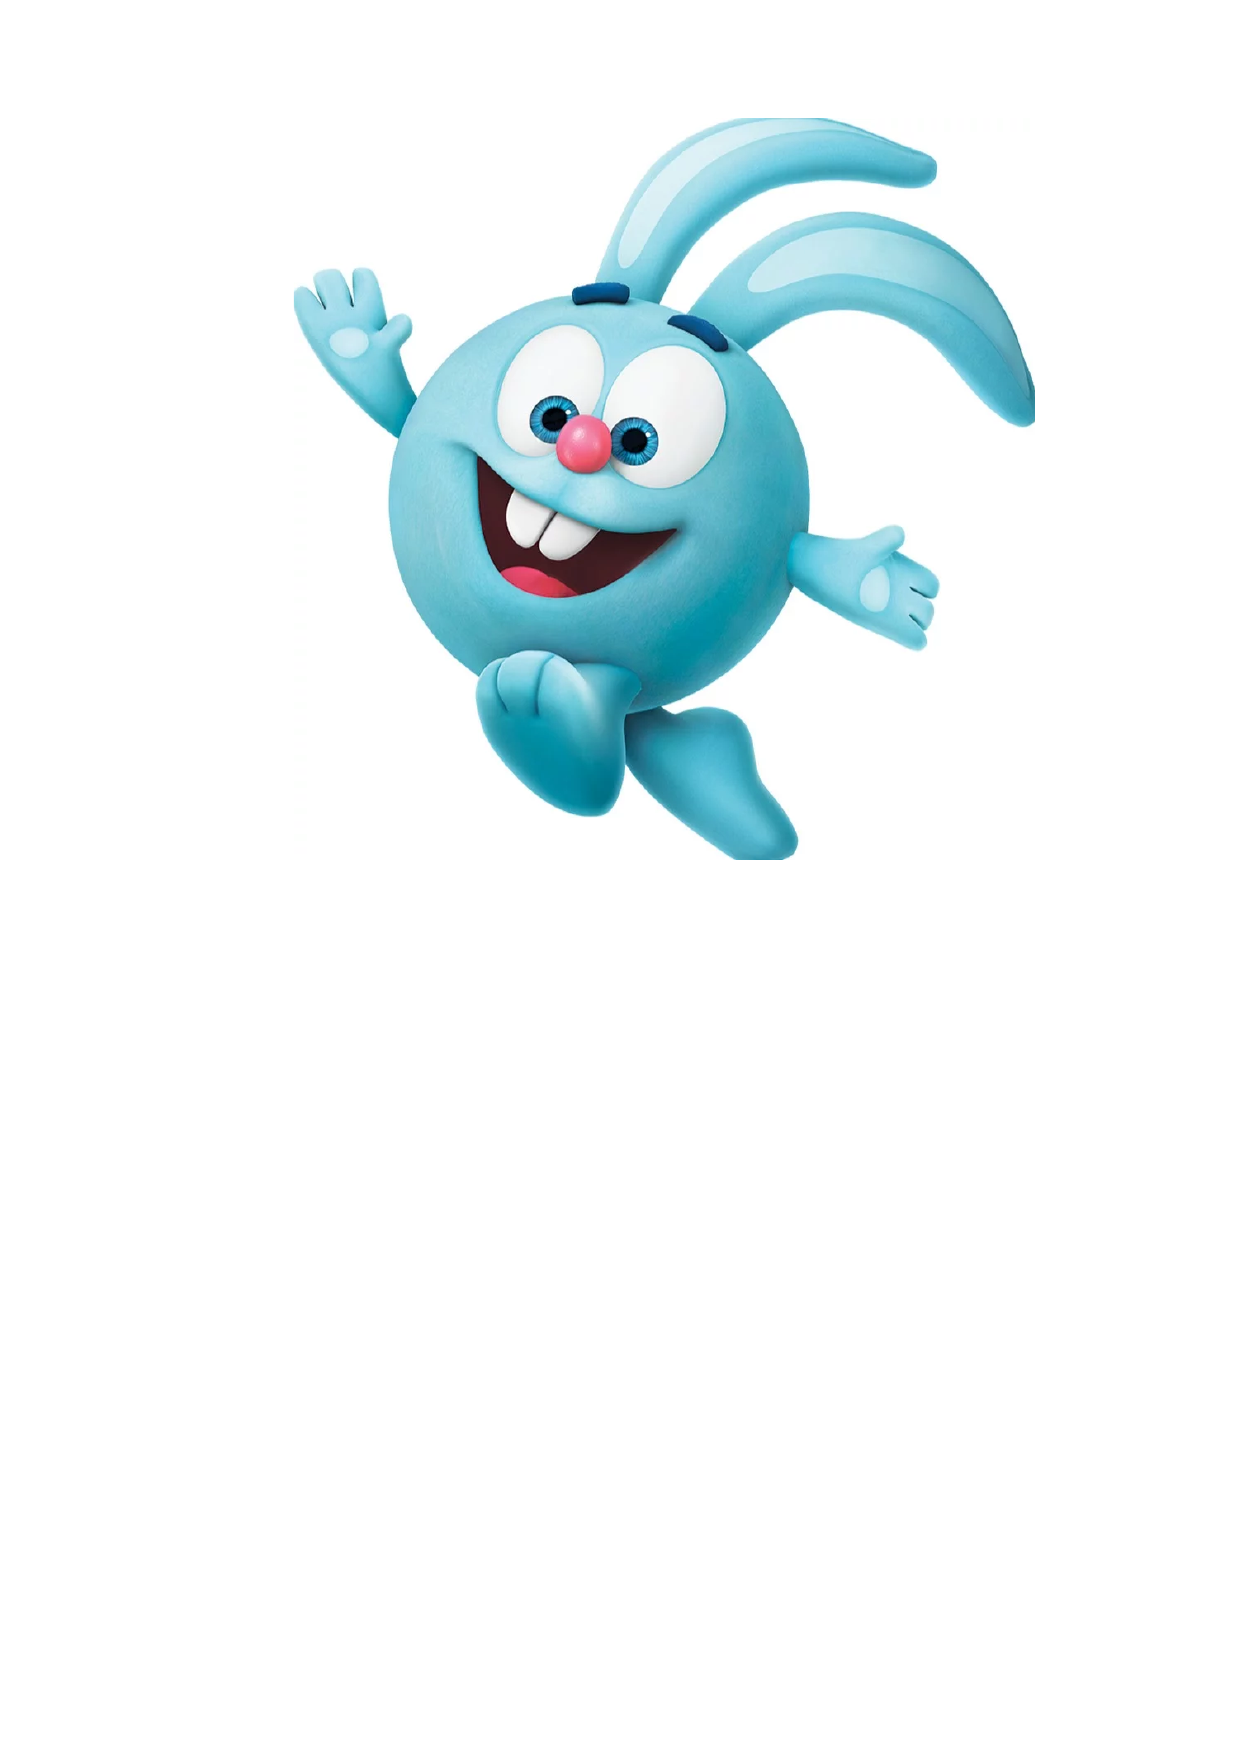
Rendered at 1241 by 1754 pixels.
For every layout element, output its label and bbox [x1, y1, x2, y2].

picture [293, 118, 1035, 860]
